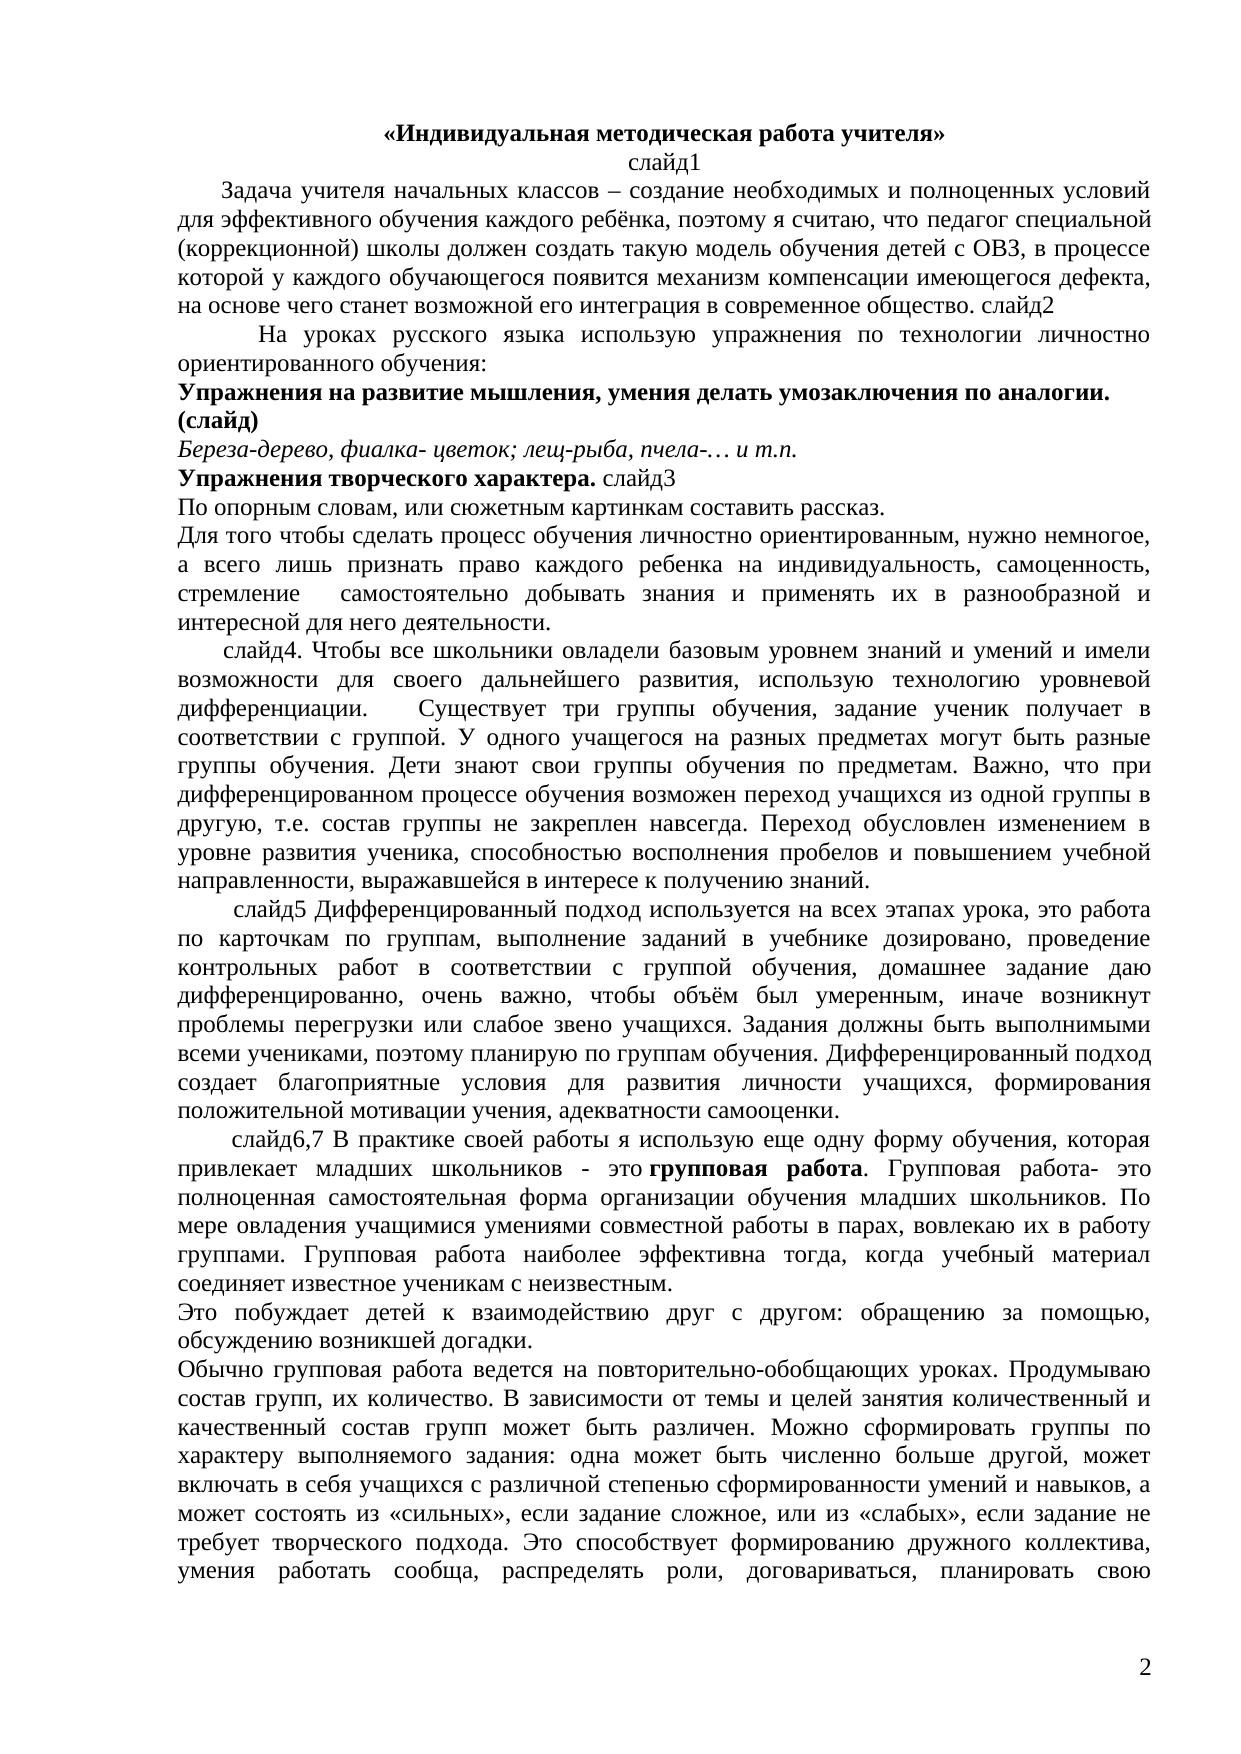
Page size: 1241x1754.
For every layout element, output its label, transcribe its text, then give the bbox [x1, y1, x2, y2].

text Упражнения творческого характера. слайд3 [177, 463, 1152, 492]
text На уроках русского языка использую упражнения по технологии личностно ориентированного обучения: [177, 319, 1152, 377]
text Для того чтобы сделать процесс обучения личностно ориентированным, нужно немногое, а всего лишь признать право каждого ребенка на индивидуальность, самоценность, стремление самостоятельно добывать знания и применять их в разнообразной и интересной для него деятельности. [177, 521, 1152, 636]
text «Индивидуальная методическая работа учителя» [177, 118, 1152, 147]
text По опорным словам, или сюжетным картинкам составить рассказ. [177, 492, 1152, 521]
text (слайд) [177, 406, 1152, 434]
text Задача учителя начальных классов – создание необходимых и полноценных условий для эффективного обучения каждого ребёнка, поэтому я считаю, что педагог специальной (коррекционной) школы должен создать такую модель обучения детей с ОВЗ, в процессе которой у каждого обучающегося появится механизм компенсации имеющегося дефекта, на основе чего станет возможной его интеграция в современное общество. слайд2 [177, 176, 1152, 319]
text слайд6,7 В практике своей работы я использую еще одну форму обучения, которая привлекает младших школьников - это групповая работа. Групповая работа- это полноценная самостоятельная форма организации обучения младших школьников. По мере овладения учащимися умениями совместной работы в парах, вовлекаю их в работу группами. Групповая работа наиболее эффективна тогда, когда учебный материал соединяет известное ученикам с неизвестным. [177, 1124, 1152, 1297]
text слайд5 Дифференцированный подход используется на всех этапах урока, это работа по карточкам по группам, выполнение заданий в учебнике дозировано, проведение контрольных работ в соответствии с группой обучения, домашнее задание даю дифференцированно, очень важно, чтобы объём был умеренным, иначе возникнут проблемы перегрузки или слабое звено учащихся. Задания должны быть выполнимыми всеми учениками, поэтому планирую по группам обучения. Дифференцированный подход создает благоприятные условия для развития личности учащихся, формирования положительной мотивации учения, адекватности самооценки. [177, 894, 1152, 1124]
text Береза-дерево, фиалка- цветок; лещ-рыба, пчела-… и т.п. [177, 434, 1152, 463]
text слайд1 [177, 147, 1152, 176]
text Упражнения на развитие мышления, умения делать умозаключения по аналогии. [177, 377, 1152, 406]
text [177, 1354, 1152, 1584]
text слайд4. Чтобы все школьники овладели базовым уровнем знаний и умений и имели возможности для своего дальнейшего развития, использую технологию уровневой дифференциации. Существует три группы обучения, задание ученик получает в соответствии с группой. У одного учащегося на разных предметах могут быть разные группы обучения. Дети знают свои группы обучения по предметам. Важно, что при дифференцированном процессе обучения возможен переход учащихся из одной группы в другую, т.е. состав группы не закреплен навсегда. Переход обусловлен изменением в уровне развития ученика, способностью восполнения пробелов и повышением учебной направленности, выражавшейся в интересе к получению знаний. [177, 636, 1152, 894]
text Это побуждает детей к взаимодействию друг с другом: обращению за помощью, обсуждению возникшей догадки. [177, 1297, 1152, 1354]
